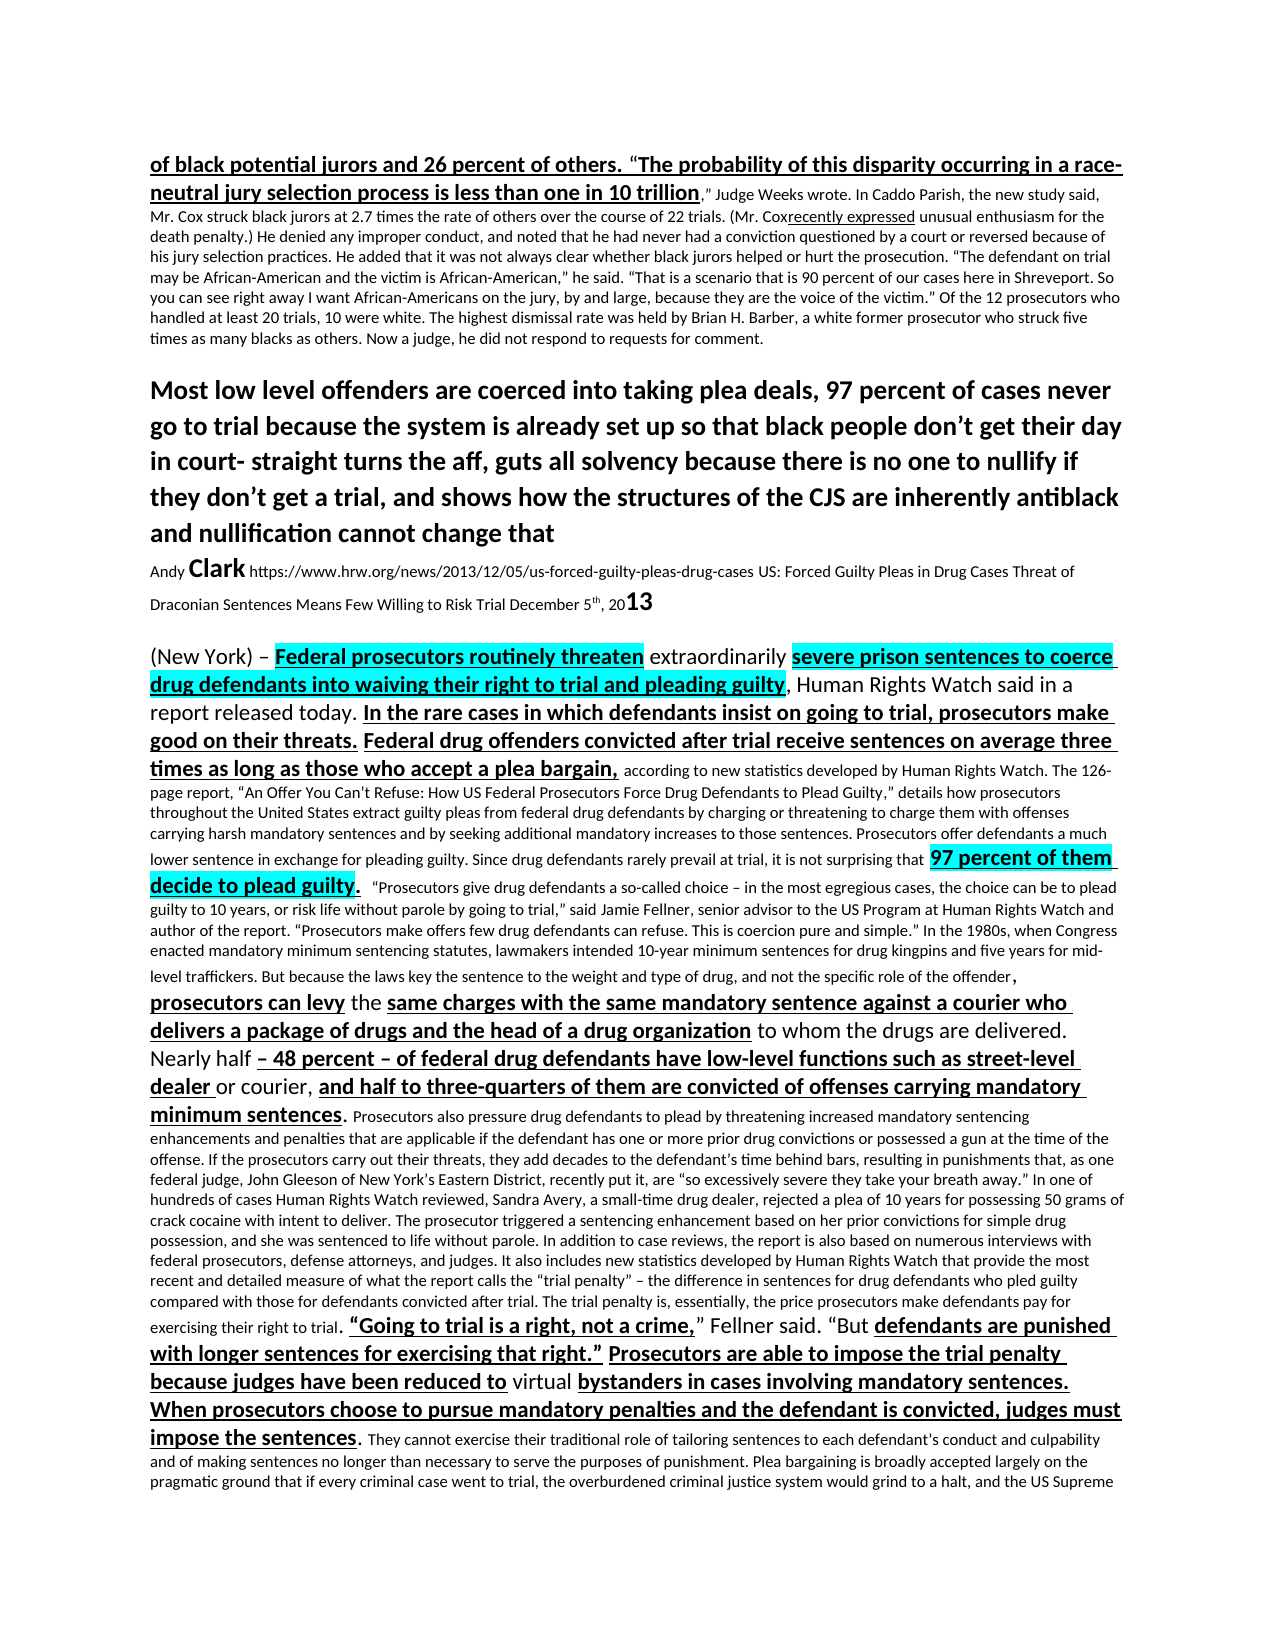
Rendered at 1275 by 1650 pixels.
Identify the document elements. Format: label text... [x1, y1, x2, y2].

text Andy Clark https://www.hrw.org/news/2013/12/05/us-forced-guilty-pleas-drug-cases US: Forced Guilty Pleas in Drug Cases Threat of Draconian Sentences Means Few Willing to Risk Trial December 5th, 2013 [150, 551, 1125, 617]
subtitle Most low level offenders are coerced into taking plea deals, 97 percent of cases never go to trial because the system is already set up so that black people don’t get their day in court- straight turns the aff, guts all solvency because there is no one to nullify if they don’t get a trial, and shows how the structures of the CJS are inherently antiblack and nullification cannot change that [150, 373, 1125, 549]
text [150, 150, 1125, 348]
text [150, 642, 1125, 1492]
